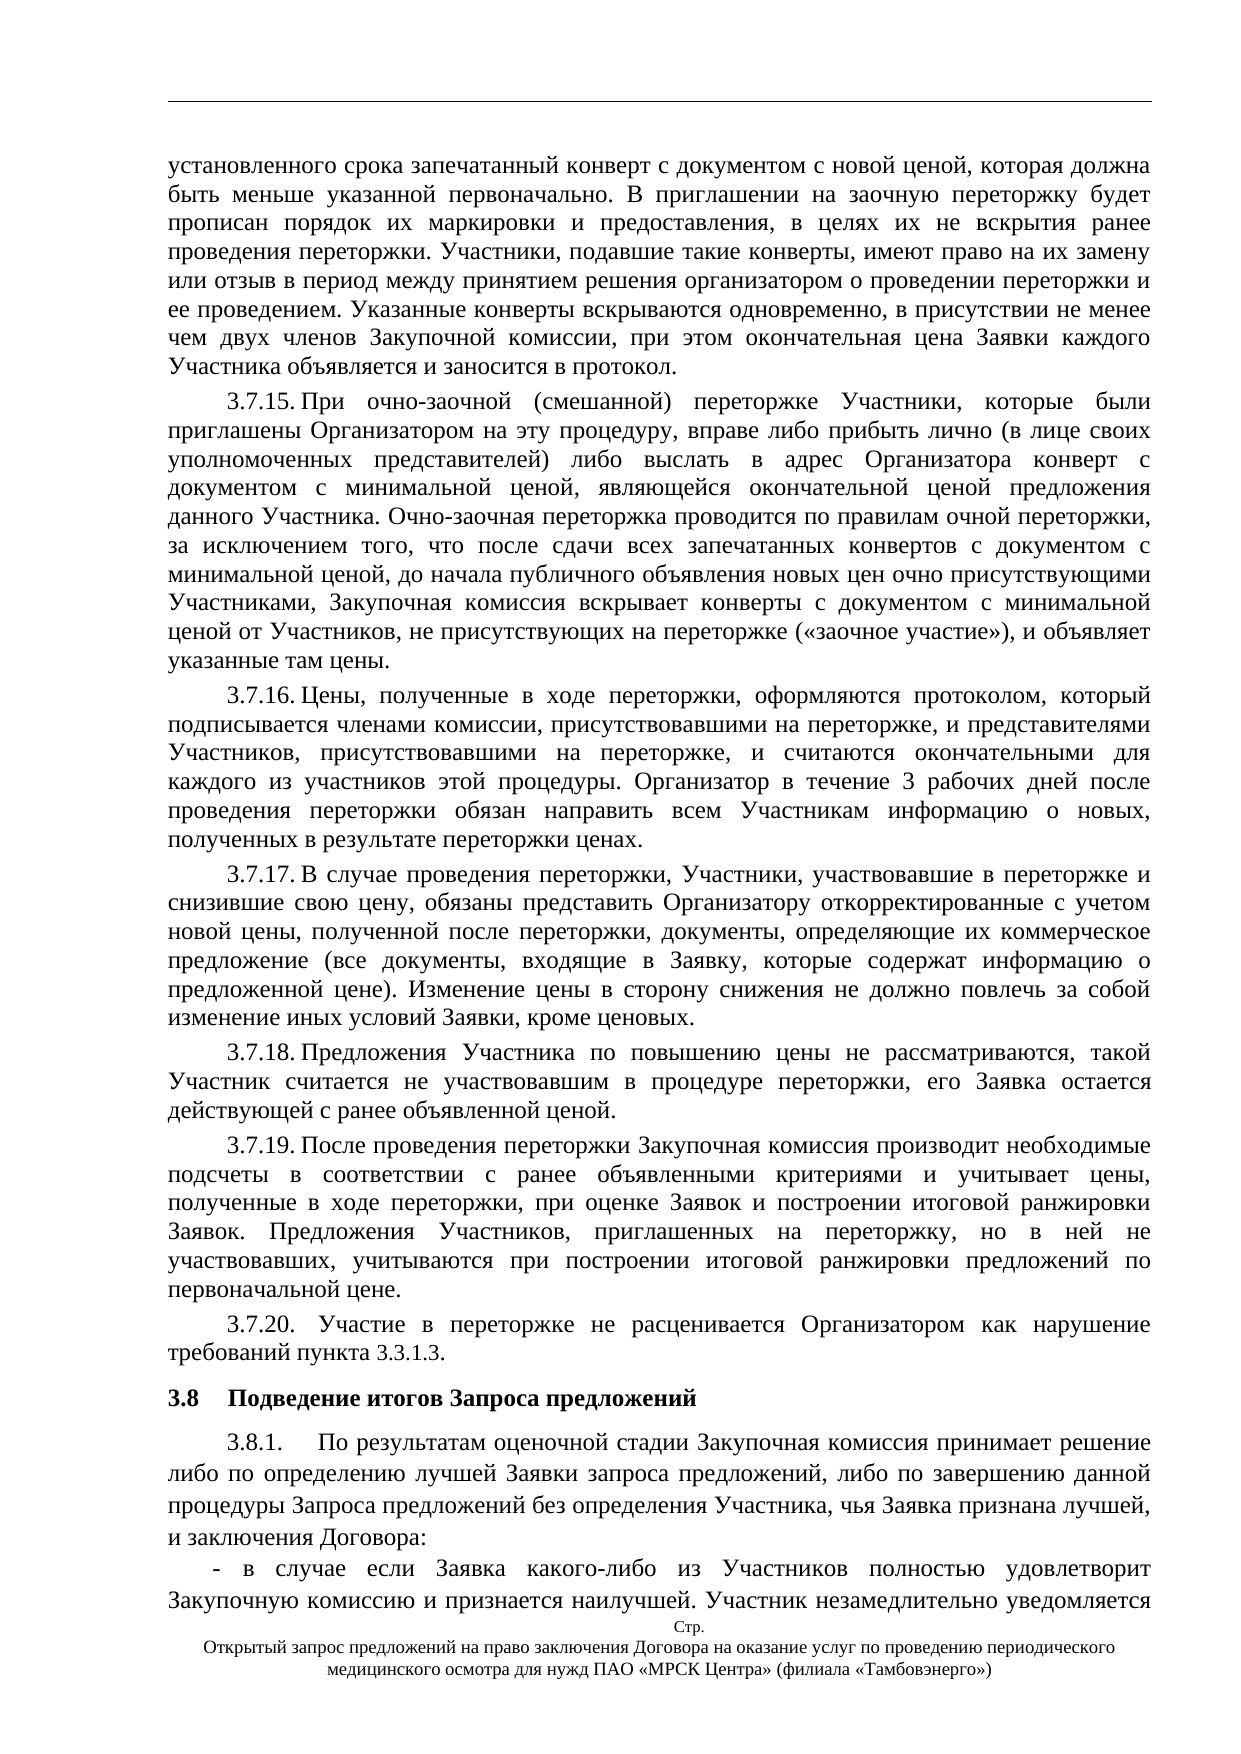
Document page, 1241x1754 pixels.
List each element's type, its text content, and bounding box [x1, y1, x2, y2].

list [168, 1553, 1152, 1613]
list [168, 150, 1152, 380]
list Цены, полученные в ходе переторжки, оформляются протоколом, который подписывается членами комиссии, присутствовавшими на переторжке, и представителями Участников, присутствовавшими на переторжке, и считаются окончательными для каждого из участников этой процедуры. Организатор в течение 3 рабочих дней после проведения переторжки обязан направить всем Участникам информацию о новых, полученных в результате переторжки ценах. [168, 680, 1152, 852]
list В случае проведения переторжки, Участники, участвовавшие в переторжке и снизившие свою цену, обязаны представить Организатору откорректированные с учетом новой цены, полученной после переторжки, документы, определяющие их коммерческое предложение (все документы, входящие в Заявку, которые содержат информацию о предложенной цене). Изменение цены в сторону снижения не должно повлечь за собой изменение иных условий Заявки, кроме ценовых. [168, 859, 1152, 1031]
list Предложения Участника по повышению цены не рассматриваются, такой Участник считается не участвовавшим в процедуре переторжки, его Заявка остается действующей с ранее объявленной ценой. [168, 1037, 1152, 1124]
list После проведения переторжки Закупочная комиссия производит необходимые подсчеты в соответствии с ранее объявленными критериями и учитывает цены, полученные в ходе переторжки, при оценке Заявок и построении итоговой ранжировки Заявок. Предложения Участников, приглашенных на переторжку, но в ней не участвовавших, учитываются при построении итоговой ранжировки предложений по первоначальной цене. [168, 1130, 1152, 1302]
list При очно-заочной (смешанной) переторжке Участники, которые были приглашены Организатором на эту процедуру, вправе либо прибыть лично (в лице своих уполномоченных представителей) либо выслать в адрес Организатора конверт с документом с минимальной ценой, являющейся окончательной ценой предложения данного Участника. Очно-заочная переторжка проводится по правилам очной переторжки, за исключением того, что после сдачи всех запечатанных конвертов с документом с минимальной ценой, до начала публичного объявления новых цен очно присутствующими Участниками, Закупочная комиссия вскрывает конверты с документом с минимальной ценой от Участников, не присутствующих на переторжке («заочное участие»), и объявляет указанные там цены. [168, 386, 1152, 674]
list По результатам оценочной стадии Закупочная комиссия принимает решение либо по определению лучшей Заявки запроса предложений, либо по завершению данной процедуры Запроса предложений без определения Участника, чья Заявка признана лучшей, и заключения Договора: [168, 1427, 1152, 1550]
subtitle Подведение итогов Запроса предложений [168, 1383, 1152, 1412]
list Участие в переторжке не расценивается Организатором как нарушение требований пункта 3.3.1.3. [168, 1309, 1152, 1366]
